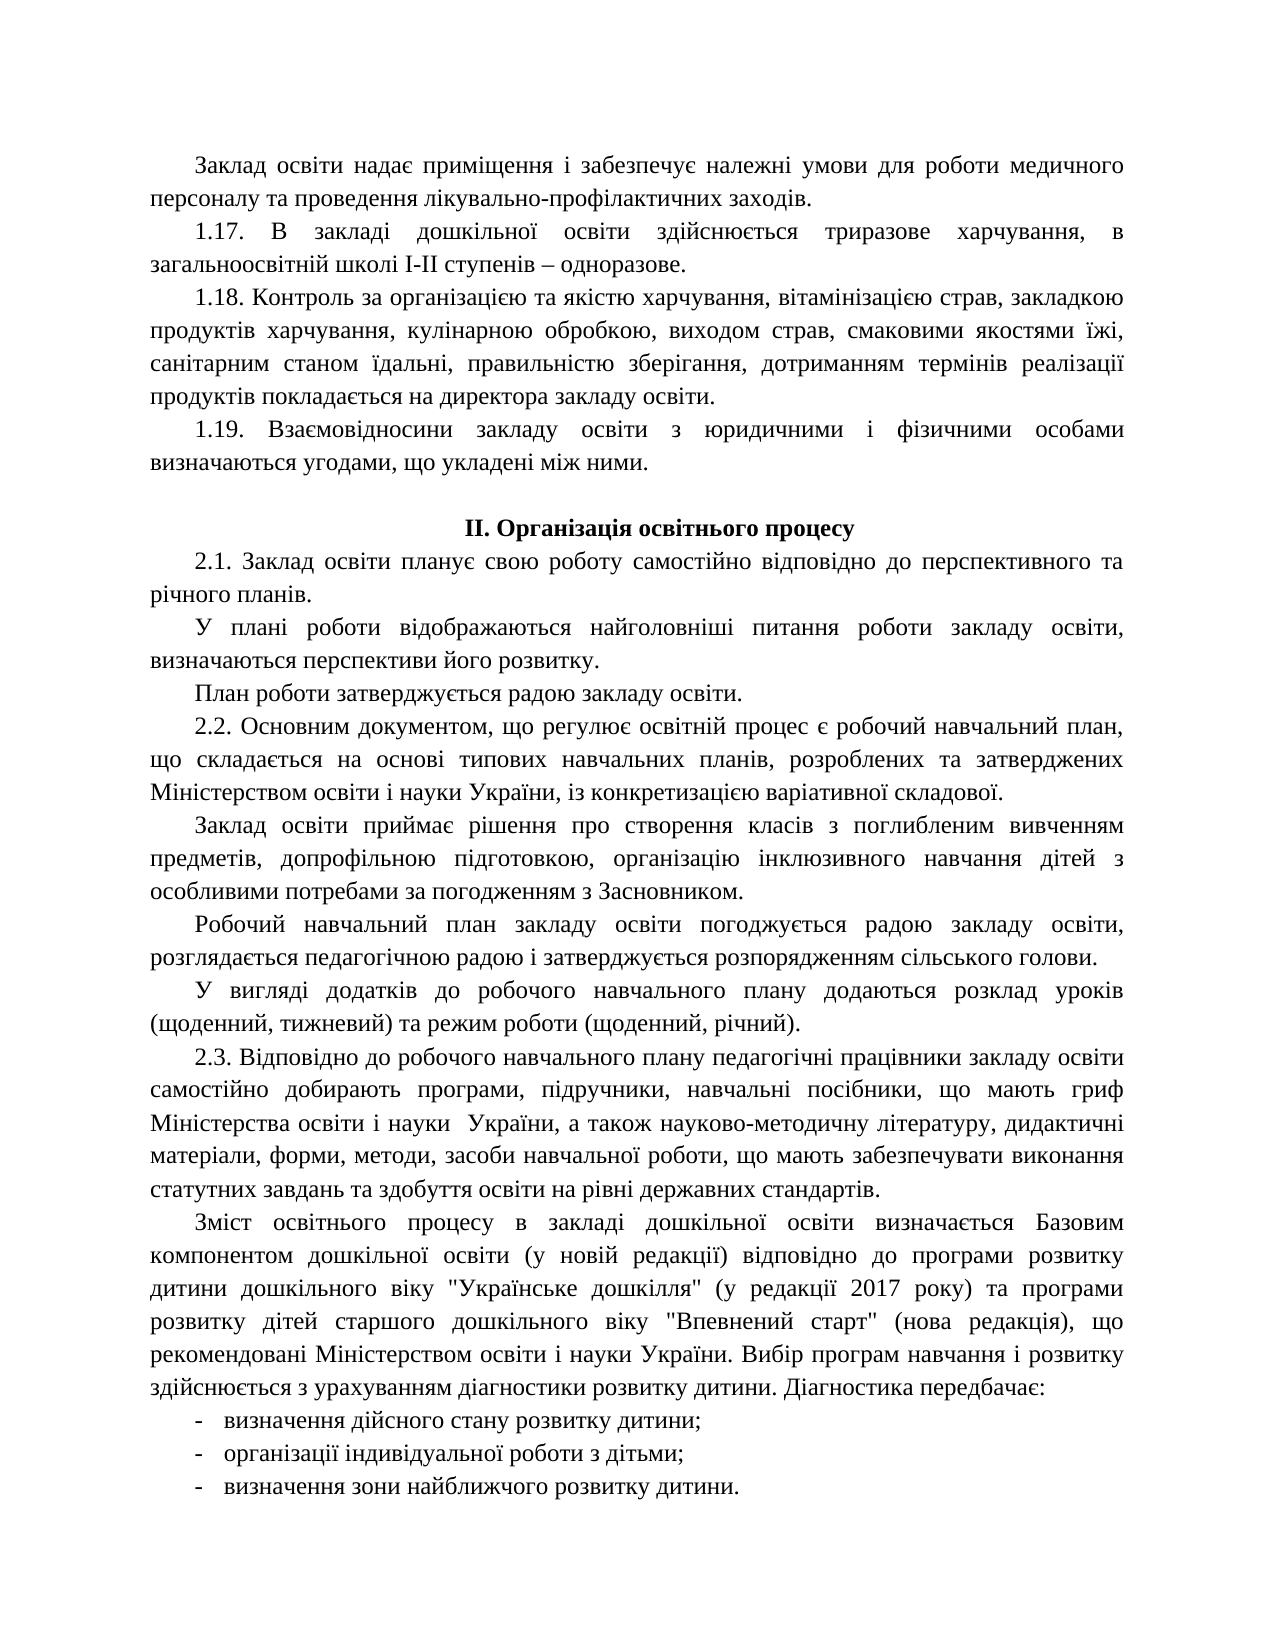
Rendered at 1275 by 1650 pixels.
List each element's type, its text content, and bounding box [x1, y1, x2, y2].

text План роботи затверджується радою закладу освіти. [150, 678, 1125, 707]
text 2.3. Відповідно до робочого навчального плану педагогічні працівники закладу освіти самостійно добирають програми, підручники, навчальні посібники, що мають гриф Міністерства освіти і науки України, а також науково-методичну літературу, дидактичні матеріали, форми, методи, засоби навчальної роботи, що мають забезпечувати виконання статутних завдань та здобуття освіти на рівні державних стандартів. [150, 1042, 1125, 1202]
text Заклад освіти приймає рішення про створення класів з поглибленим вивченням предметів, допрофільною підготовкою, організацію інклюзивного навчання дітей з особливими потребами за погодженням з Засновником. [150, 810, 1125, 905]
list визначення дійсного стану розвитку дитини; [194, 1405, 1125, 1433]
text У вигляді додатків до робочого навчального плану додаються розклад уроків (щоденний, тижневий) та режим роботи (щоденний, річний). [150, 976, 1125, 1037]
text У плані роботи відображаються найголовніші питання роботи закладу освіти, визначаються перспективи його розвитку. [150, 612, 1125, 674]
text 2.2. Основним документом, що регулює освітній процес є робочий навчальний план, що складається на основі типових навчальних планів, розроблених та затверджених Міністерством освіти і науки України, із конкретизацією варіативної складової. [150, 711, 1125, 806]
text 2.1. Заклад освіти планує свою роботу самостійно відповідно до перспективного та річного планів. [150, 546, 1125, 608]
text 1.19. Взаємовідносини закладу освіти з юридичними і фізичними особами визначаються угодами, що укладені між ними. [150, 414, 1125, 476]
text Зміст освітнього процесу в закладі дошкільної освіти визначається Базовим компонентом дошкільної освіти (у новій редакції) відповідно до програми розвитку дитини дошкільного віку "Українське дошкілля" (у редакції 2017 року) та програми розвитку дітей старшого дошкільного віку "Впевнений старт" (нова редакція), що рекомендовані Міністерством освіти і науки України. Вибір програм навчання і розвитку здійснюється з урахуванням діагностики розвитку дитини. Діагностика передбачає: [150, 1207, 1125, 1401]
text 1.17. В закладі дошкільної освіти здійснюється триразове харчування, в загальноосвітній школі І-ІI ступенів – одноразове. [150, 216, 1125, 278]
text Робочий навчальний план закладу освіти погоджується радою закладу освіти, розглядається педагогічною радою і затверджується розпорядженням сільського голови. [150, 909, 1125, 971]
text ІІ. Організація освітнього процесу [150, 513, 1125, 542]
text Заклад освіти надає приміщення і забезпечує належні умови для роботи медичного персоналу та проведення лікувально-профілактичних заходів. [150, 150, 1125, 212]
text 1.18. Контроль за організацією та якістю харчування, вітамінізацією страв, закладкою продуктів харчування, кулінарною обробкою, виходом страв, смаковими якостями їжі, санітарним станом їдальні, правильністю зберігання, дотриманням термінів реалізації продуктів покладається на директора закладу освіти. [150, 282, 1125, 410]
list організації індивідуальної роботи з дітьми; [194, 1438, 1125, 1467]
list визначення зони найближчого розвитку дитини. [194, 1471, 1125, 1499]
